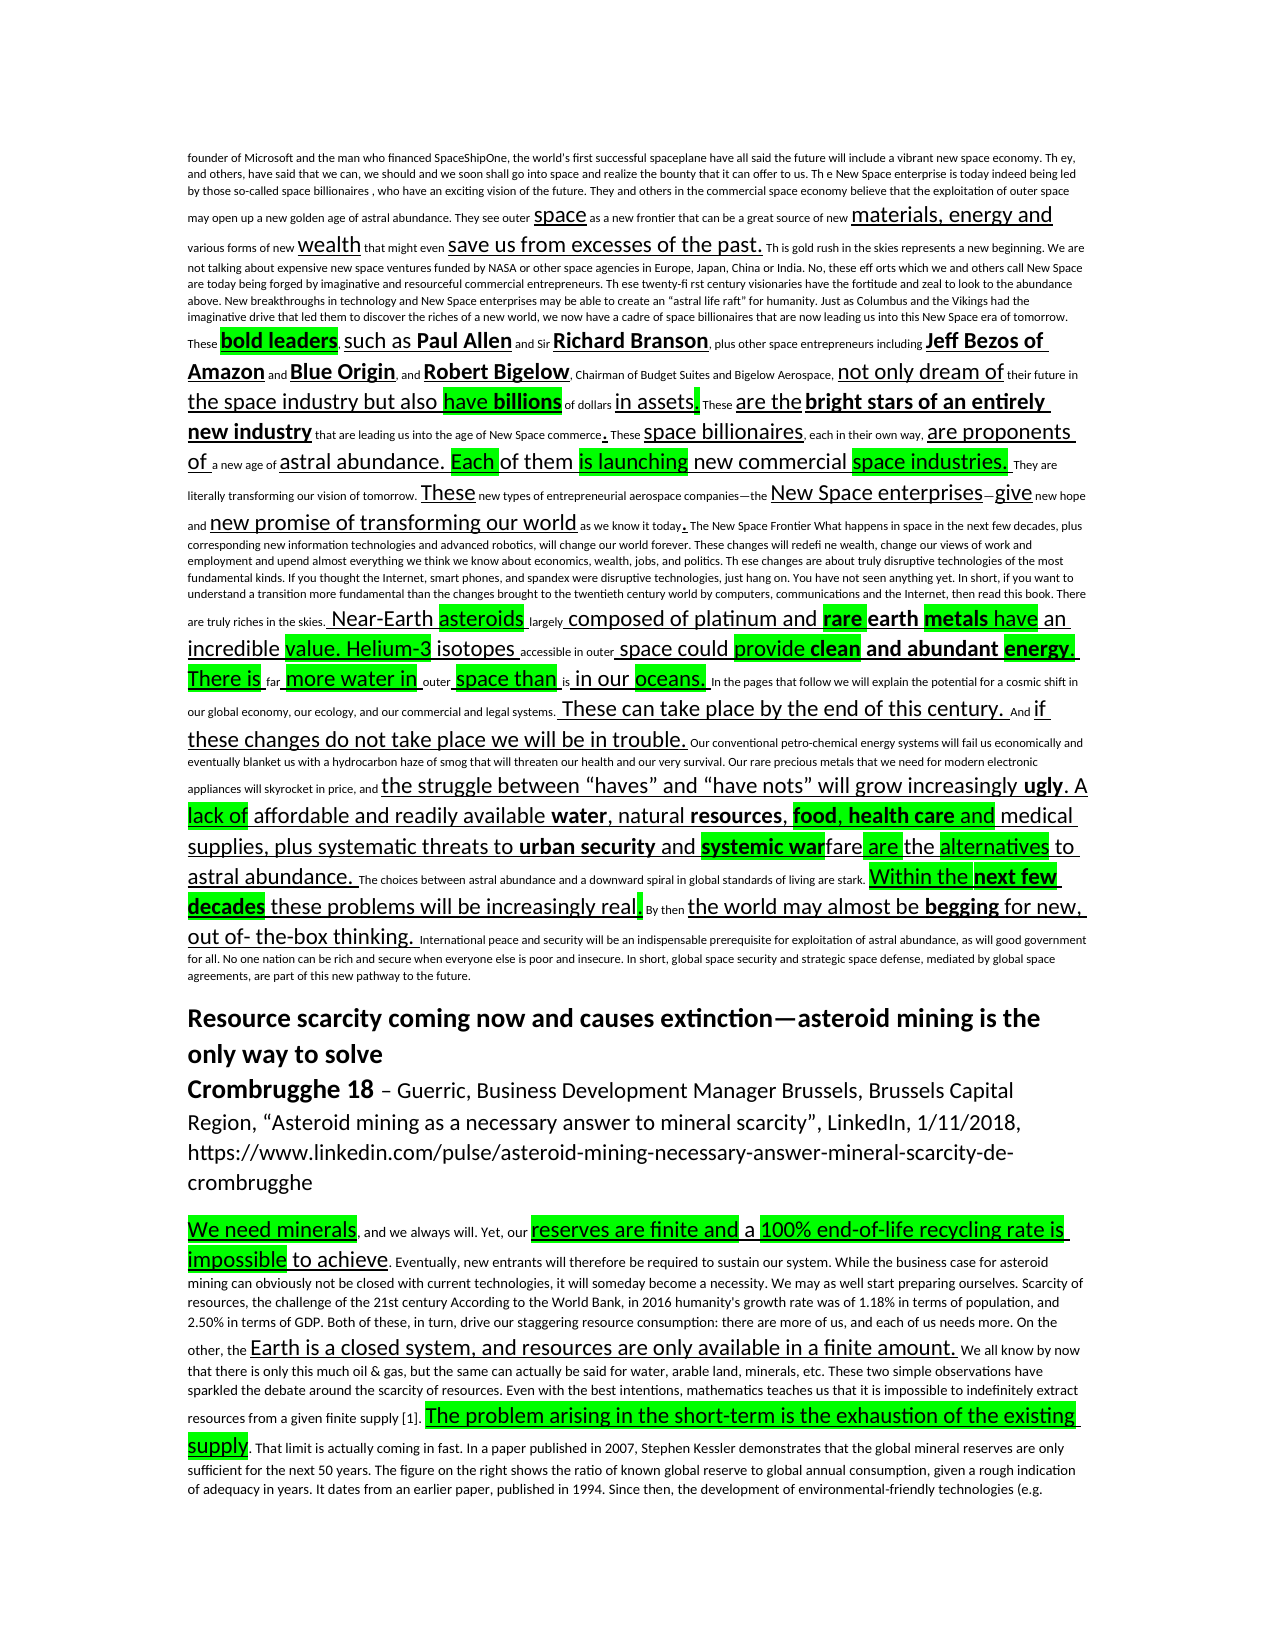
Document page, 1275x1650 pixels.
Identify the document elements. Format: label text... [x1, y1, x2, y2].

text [187, 1215, 1087, 1498]
text Crombrugghe 18 – Guerric, Business Development Manager Brussels, Brussels Capital Region, “Asteroid mining as a necessary answer to mineral scarcity”, LinkedIn, 1/11/2018, https://www.linkedin.com/pulse/asteroid-mining-necessary-answer-mineral-scarcity-de-crombrugghe [187, 1072, 1087, 1196]
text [187, 150, 1087, 983]
subtitle Resource scarcity coming now and causes extinction—asteroid mining is the only way to solve [187, 1001, 1087, 1070]
